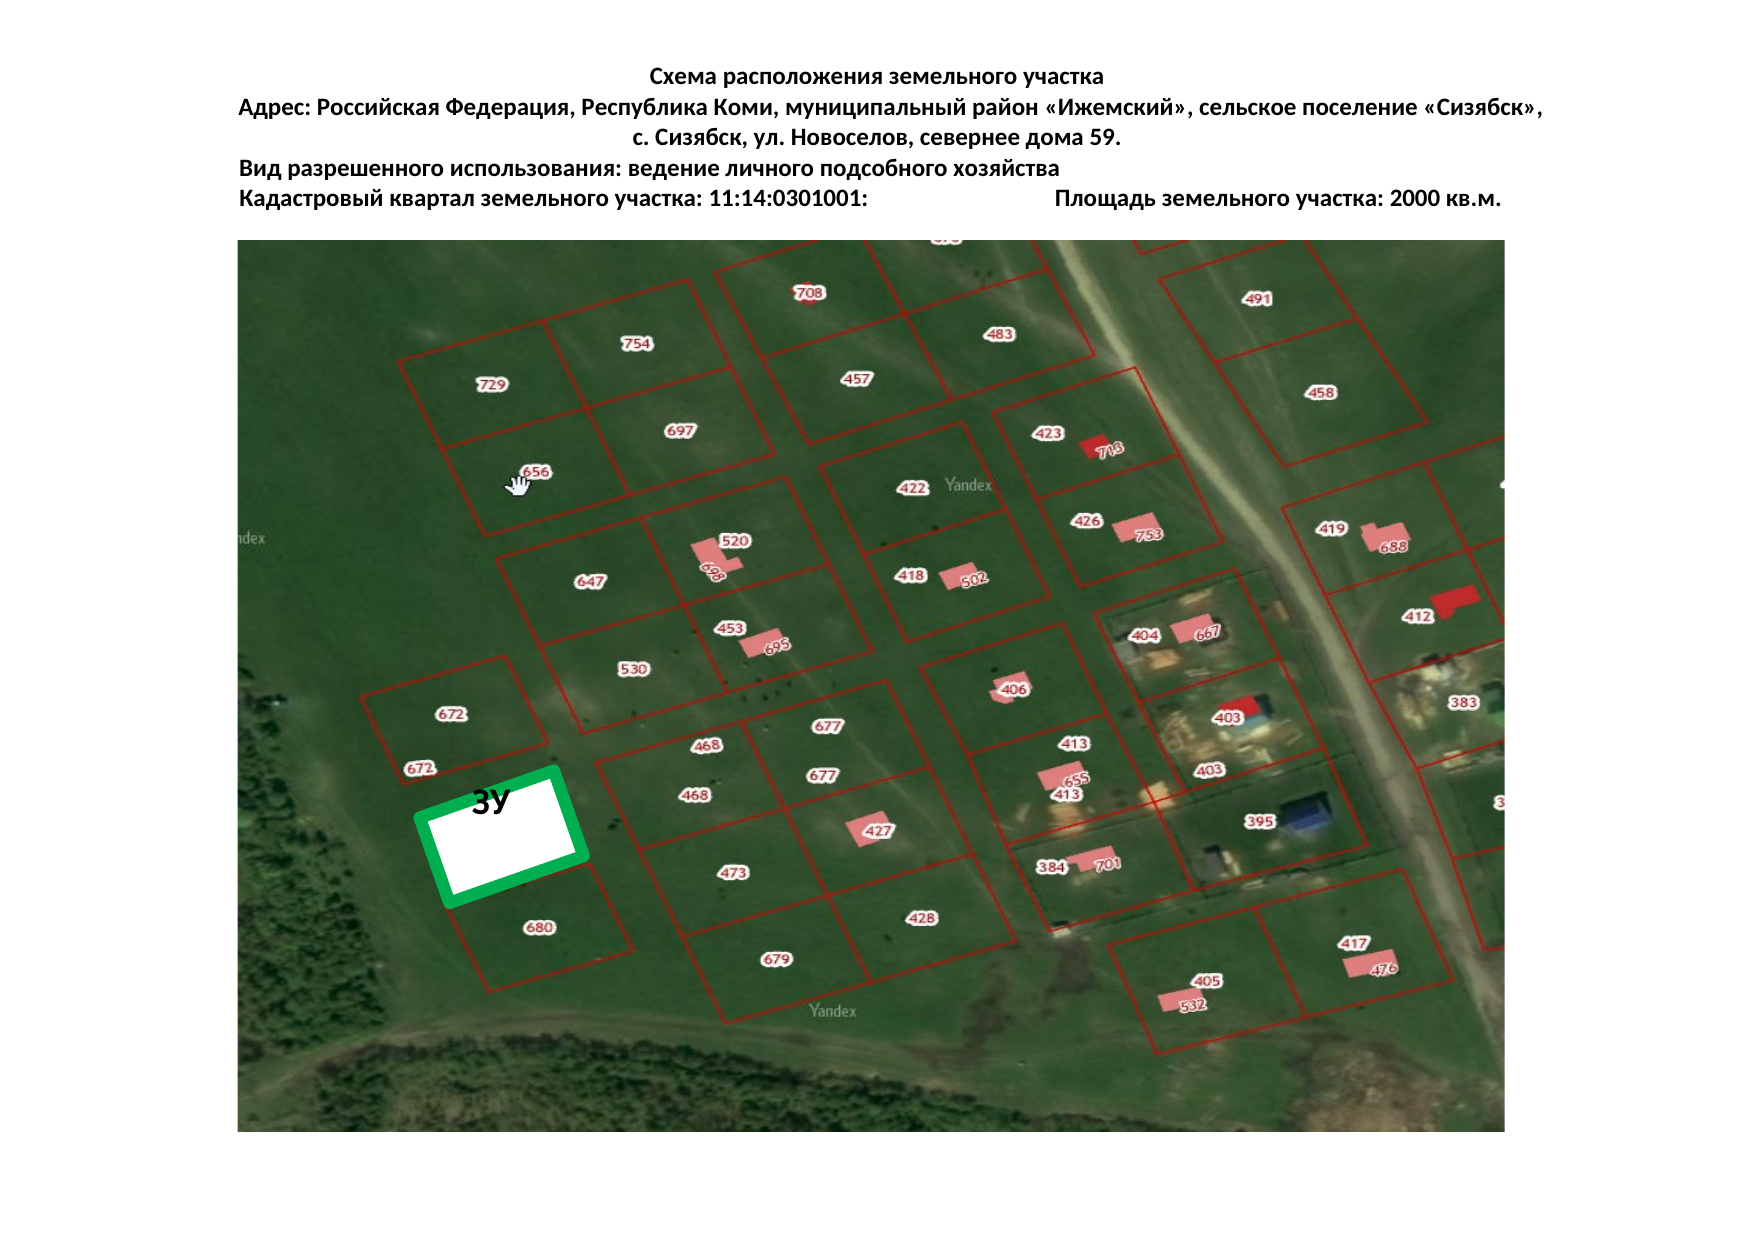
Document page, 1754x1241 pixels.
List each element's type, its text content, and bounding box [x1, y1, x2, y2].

text Кадастровый квартал земельного участка: 11:14:0301001: Площадь земельного участка: 2000 кв.м. [75, 182, 1679, 213]
picture [237, 240, 1505, 1132]
text Адрес: Российская Федерация, Республика Коми, муниципальный район «Ижемский», сельское поселение «Сизябск», [75, 91, 1679, 121]
text с. Сизябск, ул. Новоселов, севернее дома 59. [75, 121, 1679, 152]
text Схема расположения земельного участка [75, 60, 1679, 91]
text Вид разрешенного использования: ведение личного подсобного хозяйства [75, 152, 1679, 182]
